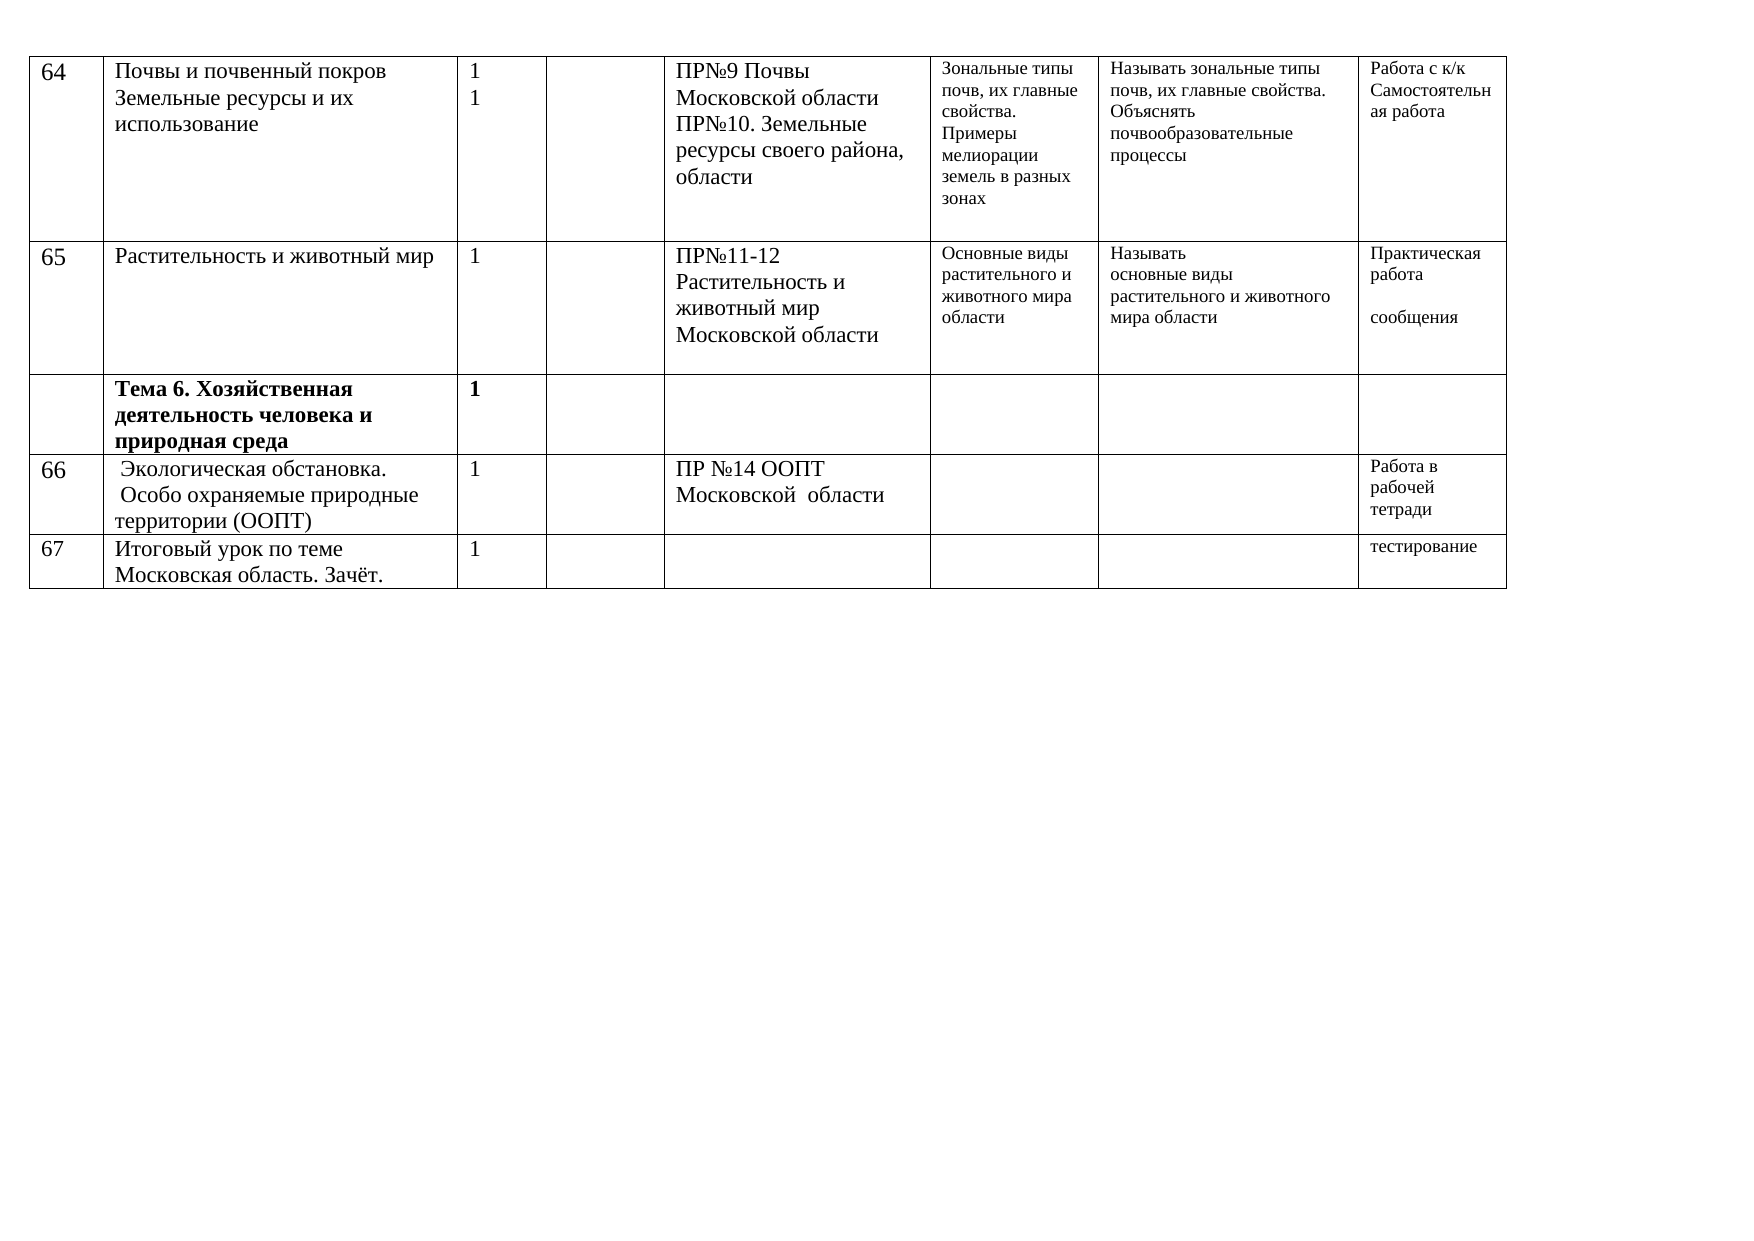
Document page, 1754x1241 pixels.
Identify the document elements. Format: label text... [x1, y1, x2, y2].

table_cell Практическая работа сообщения [1359, 242, 1506, 373]
table_cell 1 [458, 242, 546, 373]
table_cell 67 [30, 535, 103, 587]
table_cell [547, 57, 664, 241]
table_cell [665, 535, 930, 587]
table_cell Экологическая обстановка. Особо охраняемые природные территории (ООПТ) [104, 455, 457, 534]
table_cell Итоговый урок по теме Московская область. Зачёт. [104, 535, 457, 587]
table_cell [1099, 375, 1358, 454]
table_cell [547, 535, 664, 587]
table_cell [547, 455, 664, 534]
table_cell 66 [30, 455, 103, 534]
table_cell Называть зональные типы почв, их главные свойства. Объяснять почвообразовательные процессы [1099, 57, 1358, 241]
table_cell 1 [458, 455, 546, 534]
table_cell тестирование [1359, 535, 1506, 587]
table_cell ПР№9 Почвы Московской области ПР№10. Земельные ресурсы своего района, области [665, 57, 930, 241]
table_cell Зональные типы почв, их главные свойства. Примеры мелиорации земель в разных зонах [931, 57, 1098, 241]
table_cell ПР№11-12 Растительность и животный мир Московской области [665, 242, 930, 373]
table_cell [1099, 535, 1358, 587]
table_cell [665, 375, 930, 454]
table_cell [931, 455, 1098, 534]
table_cell 1 [458, 375, 546, 454]
table_cell [547, 375, 664, 454]
table_cell Почвы и почвенный покров Земельные ресурсы и их использование [104, 57, 457, 241]
table_cell Основные виды растительного и животного мира области [931, 242, 1098, 373]
table_cell [547, 242, 664, 373]
table_cell Работа в рабочей тетради [1359, 455, 1506, 534]
table_cell [30, 375, 103, 454]
table_cell [931, 535, 1098, 587]
table_cell ПР №14 ООПТ Московской области [665, 455, 930, 534]
table_cell [1099, 455, 1358, 534]
table_cell Растительность и животный мир [104, 242, 457, 373]
table_cell 1 1 [458, 57, 546, 241]
table_cell Называть основные виды растительного и животного мира области [1099, 242, 1358, 373]
table_cell 65 [30, 242, 103, 373]
table_cell Работа с к/к Самостоятельная работа [1359, 57, 1506, 241]
table_cell [1359, 375, 1506, 454]
table_cell Тема 6. Хозяйственная деятельность человека и природная среда [104, 375, 457, 454]
table_cell [931, 375, 1098, 454]
table_cell 64 [30, 57, 103, 241]
table_cell 1 [458, 535, 546, 587]
